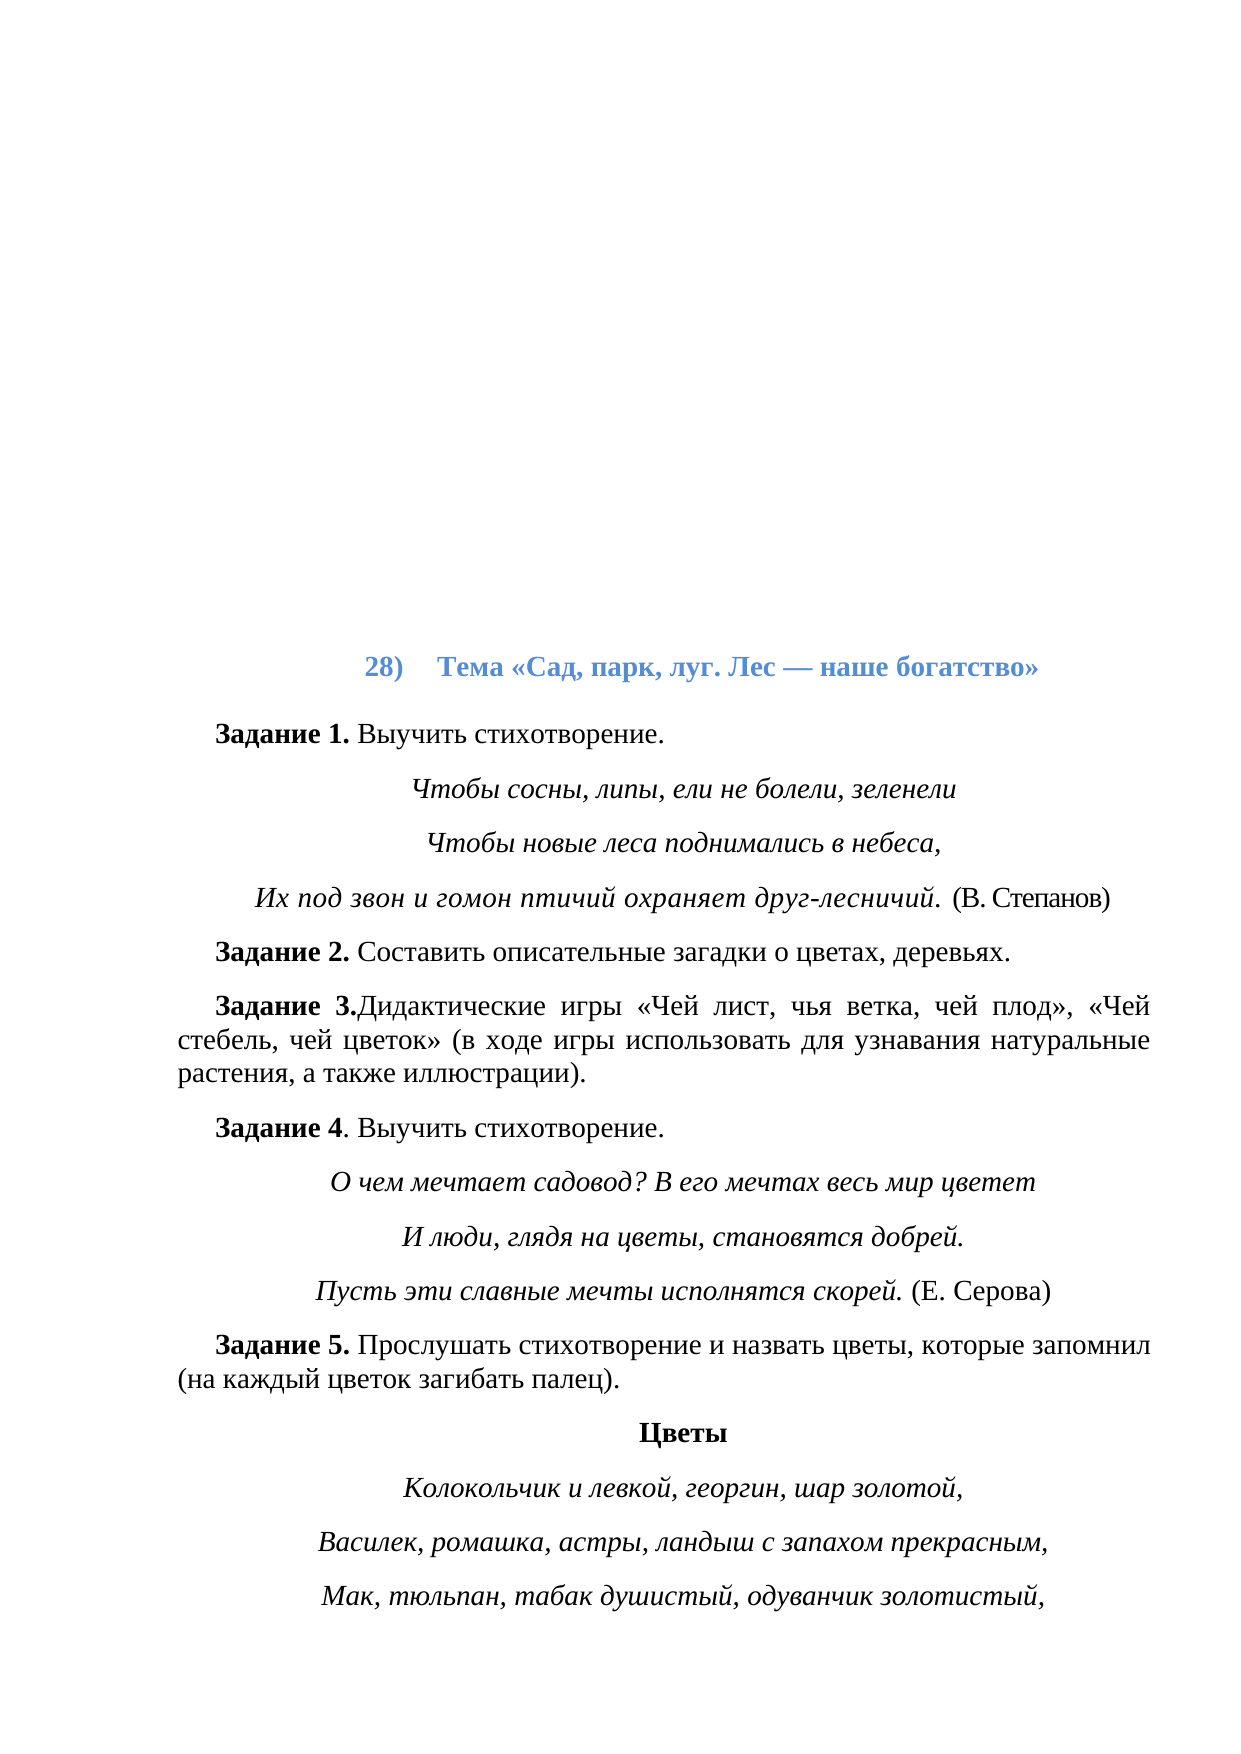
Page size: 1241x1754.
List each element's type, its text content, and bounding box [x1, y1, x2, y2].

text Задание 4. Выучить стихотворение. [177, 1110, 1152, 1143]
list Тема «Сад, парк, луг. Лес — наше богатство» [252, 649, 1152, 683]
text О чем мечтает садовод? В его мечтах весь мир цветет [177, 1164, 1152, 1198]
text Мак, тюльпан, табак душистый, одуванчик золотистый, [177, 1578, 1152, 1612]
text И люди, глядя на цветы, становятся добрей. [177, 1219, 1152, 1252]
text Колокольчик и левкой, георгин, шар золотой, [177, 1470, 1152, 1503]
text Чтобы сосны, липы, ели не болели, зеленели [177, 771, 1152, 804]
text Задание 2. Составить описательные загадки о цветах, деревьях. [177, 934, 1152, 968]
text Василек, ромашка, астры, ландыш с запахом прекрасным, [177, 1524, 1152, 1558]
text Их под звон и гомон птичий охраняет друг-лесничий. (В. Степанов) [177, 880, 1152, 913]
text Задание 1. Выучить стихотворение. [177, 717, 1152, 750]
text Пусть эти славные мечты исполнятся скорей. (Е. Серова) [177, 1273, 1152, 1307]
text Задание 5. Прослушать стихотворение и назвать цветы, которые запомнил (на каждый цветок загибать палец). [177, 1327, 1152, 1394]
text Цветы [177, 1415, 1152, 1449]
text Задание 3.Дидактические игры «Чей лист, чья ветка, чей плод», «Чей стебель, чей цветок» (в ходе игры использовать для узнавания натуральные растения, а также иллюстрации). [177, 988, 1152, 1089]
text Чтобы новые леса поднимались в небеса, [177, 825, 1152, 859]
